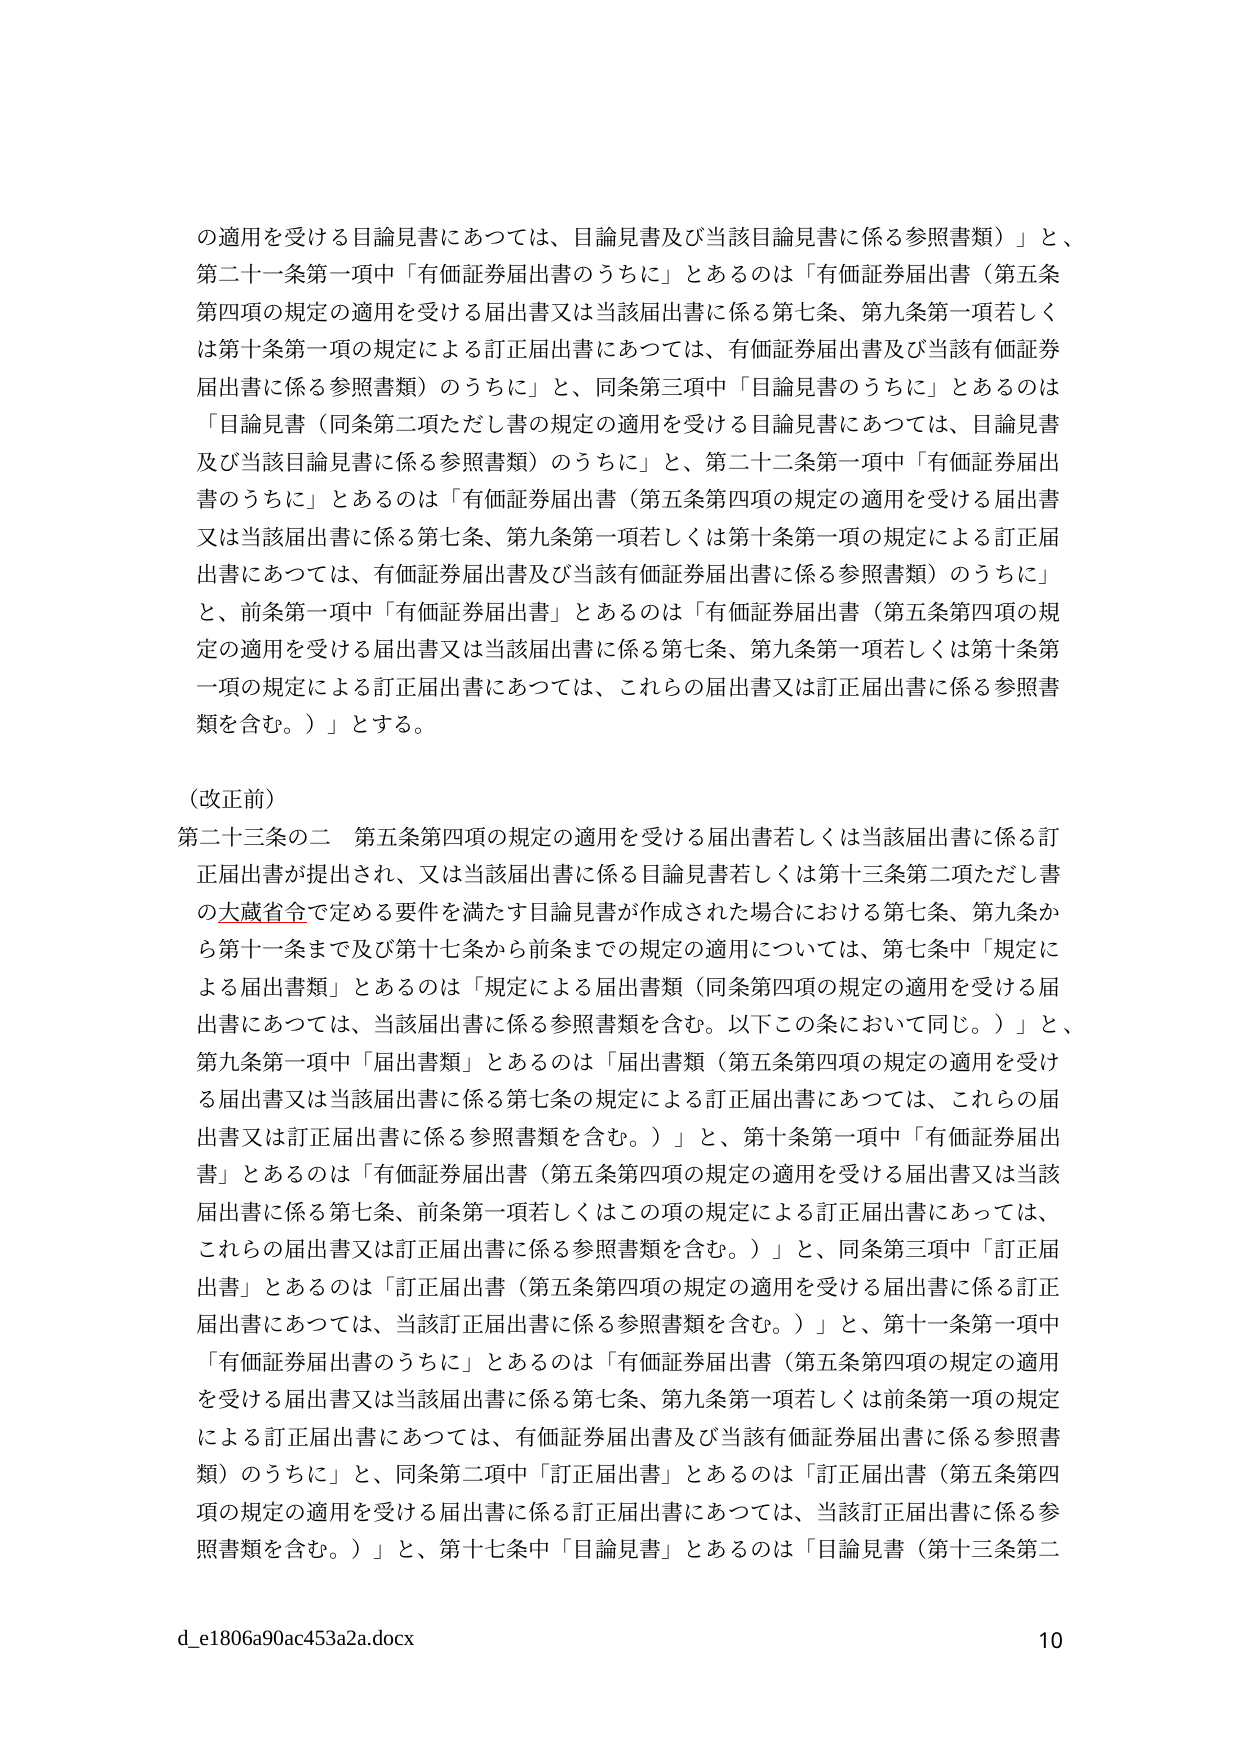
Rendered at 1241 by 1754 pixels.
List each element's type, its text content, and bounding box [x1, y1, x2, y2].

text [177, 817, 1063, 1567]
text （改正前） [177, 779, 1063, 817]
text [177, 217, 1063, 742]
